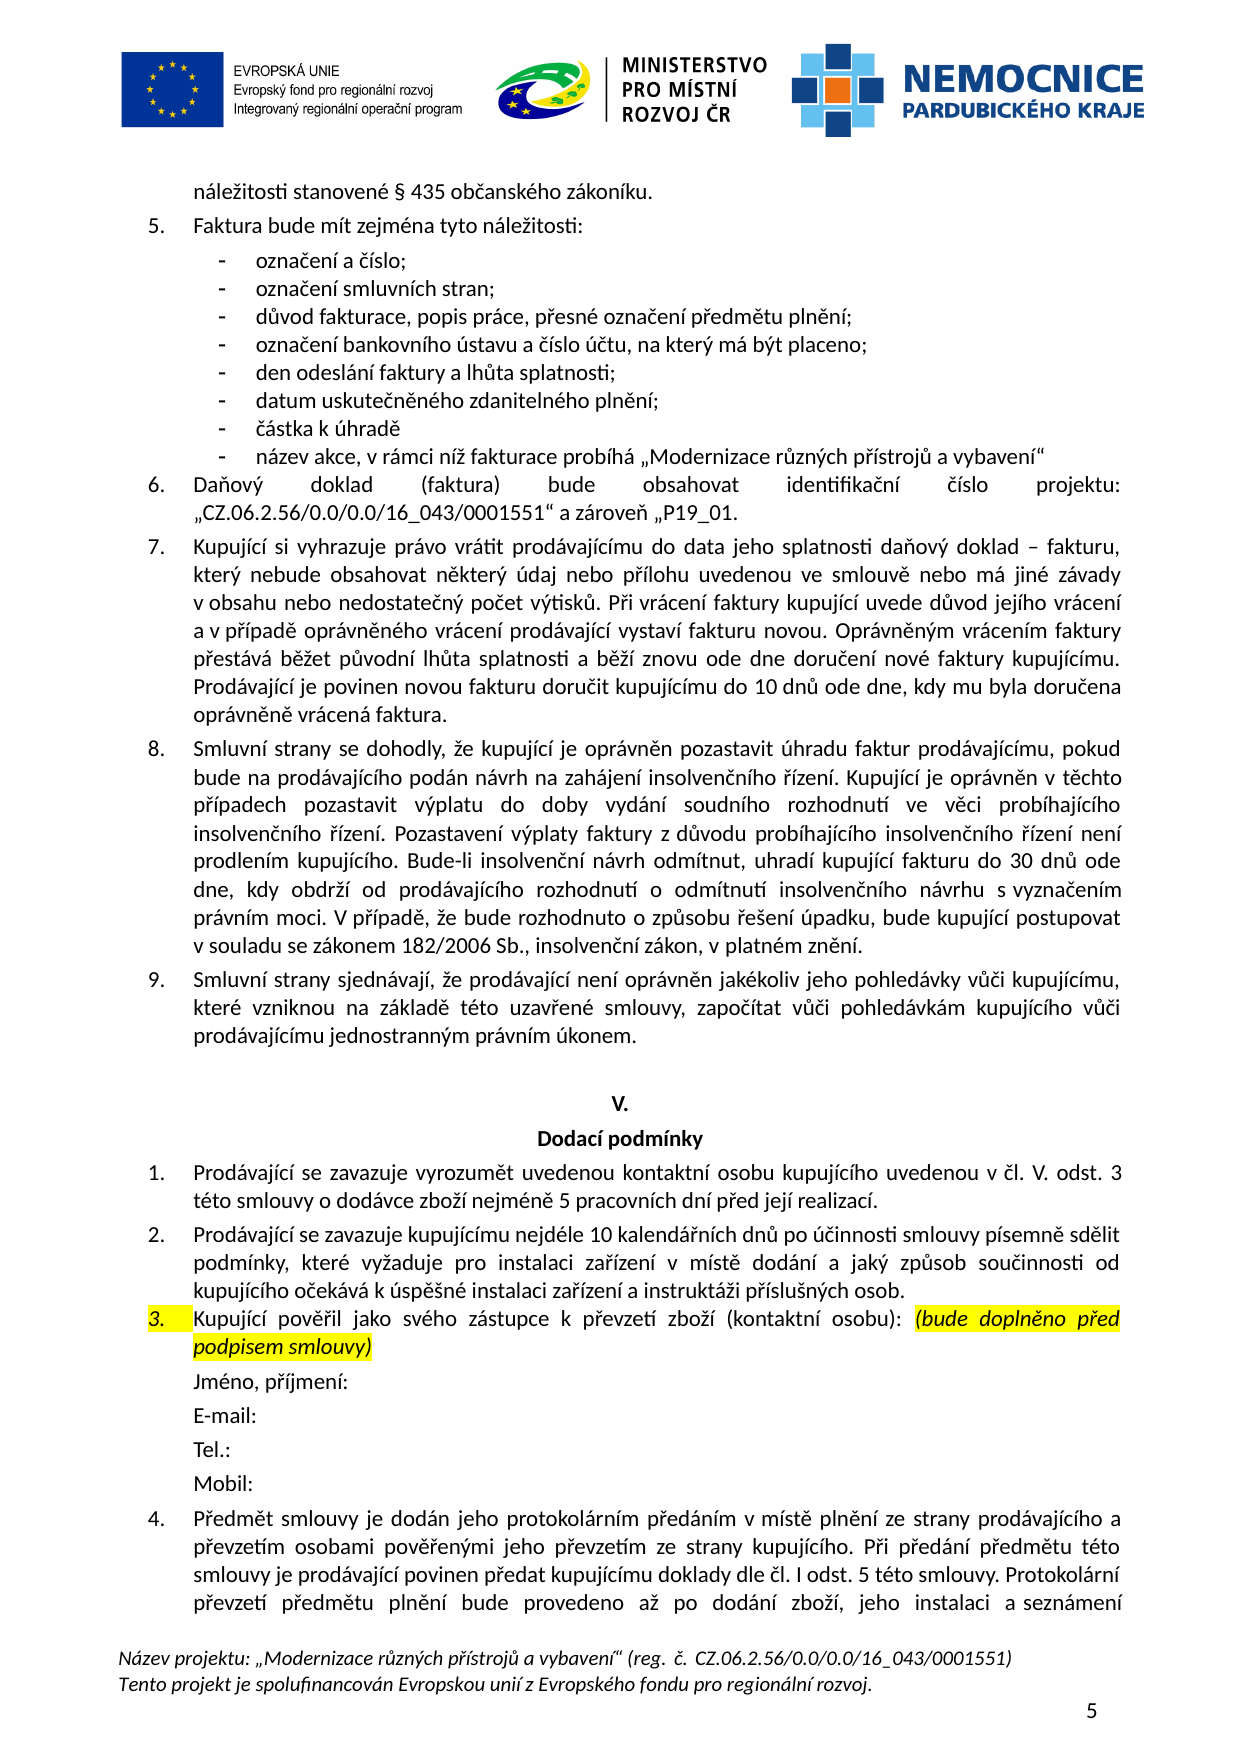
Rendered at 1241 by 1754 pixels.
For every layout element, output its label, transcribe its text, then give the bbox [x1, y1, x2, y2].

text Mobil: [193, 1469, 1122, 1498]
list Prodávající se zavazuje vyrozumět uvedenou kontaktní osobu kupujícího uvedenou v čl. V. odst. 3 této smlouvy o dodávce zboží nejméně 5 pracovních dní před její realizací. [148, 1158, 1122, 1214]
text v. [118, 1089, 1122, 1118]
list Smluvní strany sjednávají, že prodávající není oprávněn jakékoliv jeho pohledávky vůči kupujícímu, které vzniknou na základě této uzavřené smlouvy, započítat vůči pohledávkám kupujícího vůči prodávajícímu jednostranným právním úkonem. [148, 965, 1122, 1049]
list označení smluvních stran; [218, 274, 1122, 302]
list Kupující si vyhrazuje právo vrátit prodávajícímu do data jeho splatnosti daňový doklad – fakturu, který nebude obsahovat některý údaj nebo přílohu uvedenou ve smlouvě nebo má jiné závady v obsahu nebo nedostatečný počet výtisků. Při vrácení faktury kupující uvede důvod jejího vrácení a v případě oprávněného vrácení prodávající vystaví fakturu novou. Oprávněným vrácením faktury přestává běžet původní lhůta splatnosti a běží znovu ode dne doručení nové faktury kupujícímu. Prodávající je povinen novou fakturu doručit kupujícímu do 10 dnů ode dne, kdy mu byla doručena oprávněně vrácená faktura. [148, 532, 1122, 728]
text Dodací podmínky [118, 1124, 1122, 1152]
list označení bankovního ústavu a číslo účtu, na který má být placeno; [218, 330, 1122, 358]
list Kupující pověřil jako svého zástupce k převzetí zboží (kontaktní osobu): (bude doplněno před podpisem smlouvy) [148, 1304, 1122, 1361]
picture [100, 26, 789, 152]
list označení a číslo; [218, 246, 1122, 274]
list den odeslání faktury a lhůta splatnosti; [218, 358, 1122, 386]
text Jméno, příjmení: [193, 1367, 1122, 1395]
list název akce, v rámci níž fakturace probíhá „Modernizace různých přístrojů a vybavení“ [218, 442, 1122, 470]
text E-mail: [193, 1401, 1122, 1429]
picture [790, 42, 1144, 138]
list částka k úhradě [218, 414, 1122, 442]
text Tel.: [193, 1435, 1122, 1463]
list Prodávající se zavazuje kupujícímu nejdéle 10 kalendářních dnů po účinnosti smlouvy písemně sdělit podmínky, které vyžaduje pro instalaci zařízení v místě dodání a jaký způsob součinnosti od kupujícího očekává k úspěšné instalaci zařízení a instruktáži příslušných osob. [148, 1220, 1122, 1304]
list Faktura bude mít zejména tyto náležitosti: [148, 211, 1122, 239]
list Smluvní strany se dohodly, že kupující je oprávněn pozastavit úhradu faktur prodávajícímu, pokud bude na prodávajícího podán návrh na zahájení insolvenčního řízení. Kupující je oprávněn v těchto případech pozastavit výplatu do doby vydání soudního rozhodnutí ve věci probíhajícího insolvenčního řízení. Pozastavení výplaty faktury z důvodu probíhajícího insolvenčního řízení není prodlením kupujícího. Bude-li insolvenční návrh odmítnut, uhradí kupující fakturu do 30 dnů ode dne, kdy obdrží od prodávajícího rozhodnutí o odmítnutí insolvenčního návrhu s vyznačením právním moci. V případě, že bude rozhodnuto o způsobu řešení úpadku, bude kupující postupovat v souladu se zákonem 182/2006 Sb., insolvenční zákon, v platném znění. [148, 734, 1122, 959]
list Daňový doklad (faktura) bude obsahovat identifikační číslo projektu: „CZ.06.2.56/0.0/0.0/16_043/0001551“ a zároveň „P19_01. [148, 470, 1122, 526]
list důvod fakturace, popis práce, přesné označení předmětu plnění; [218, 302, 1122, 330]
list datum uskutečněného zdanitelného plnění; [218, 386, 1122, 414]
